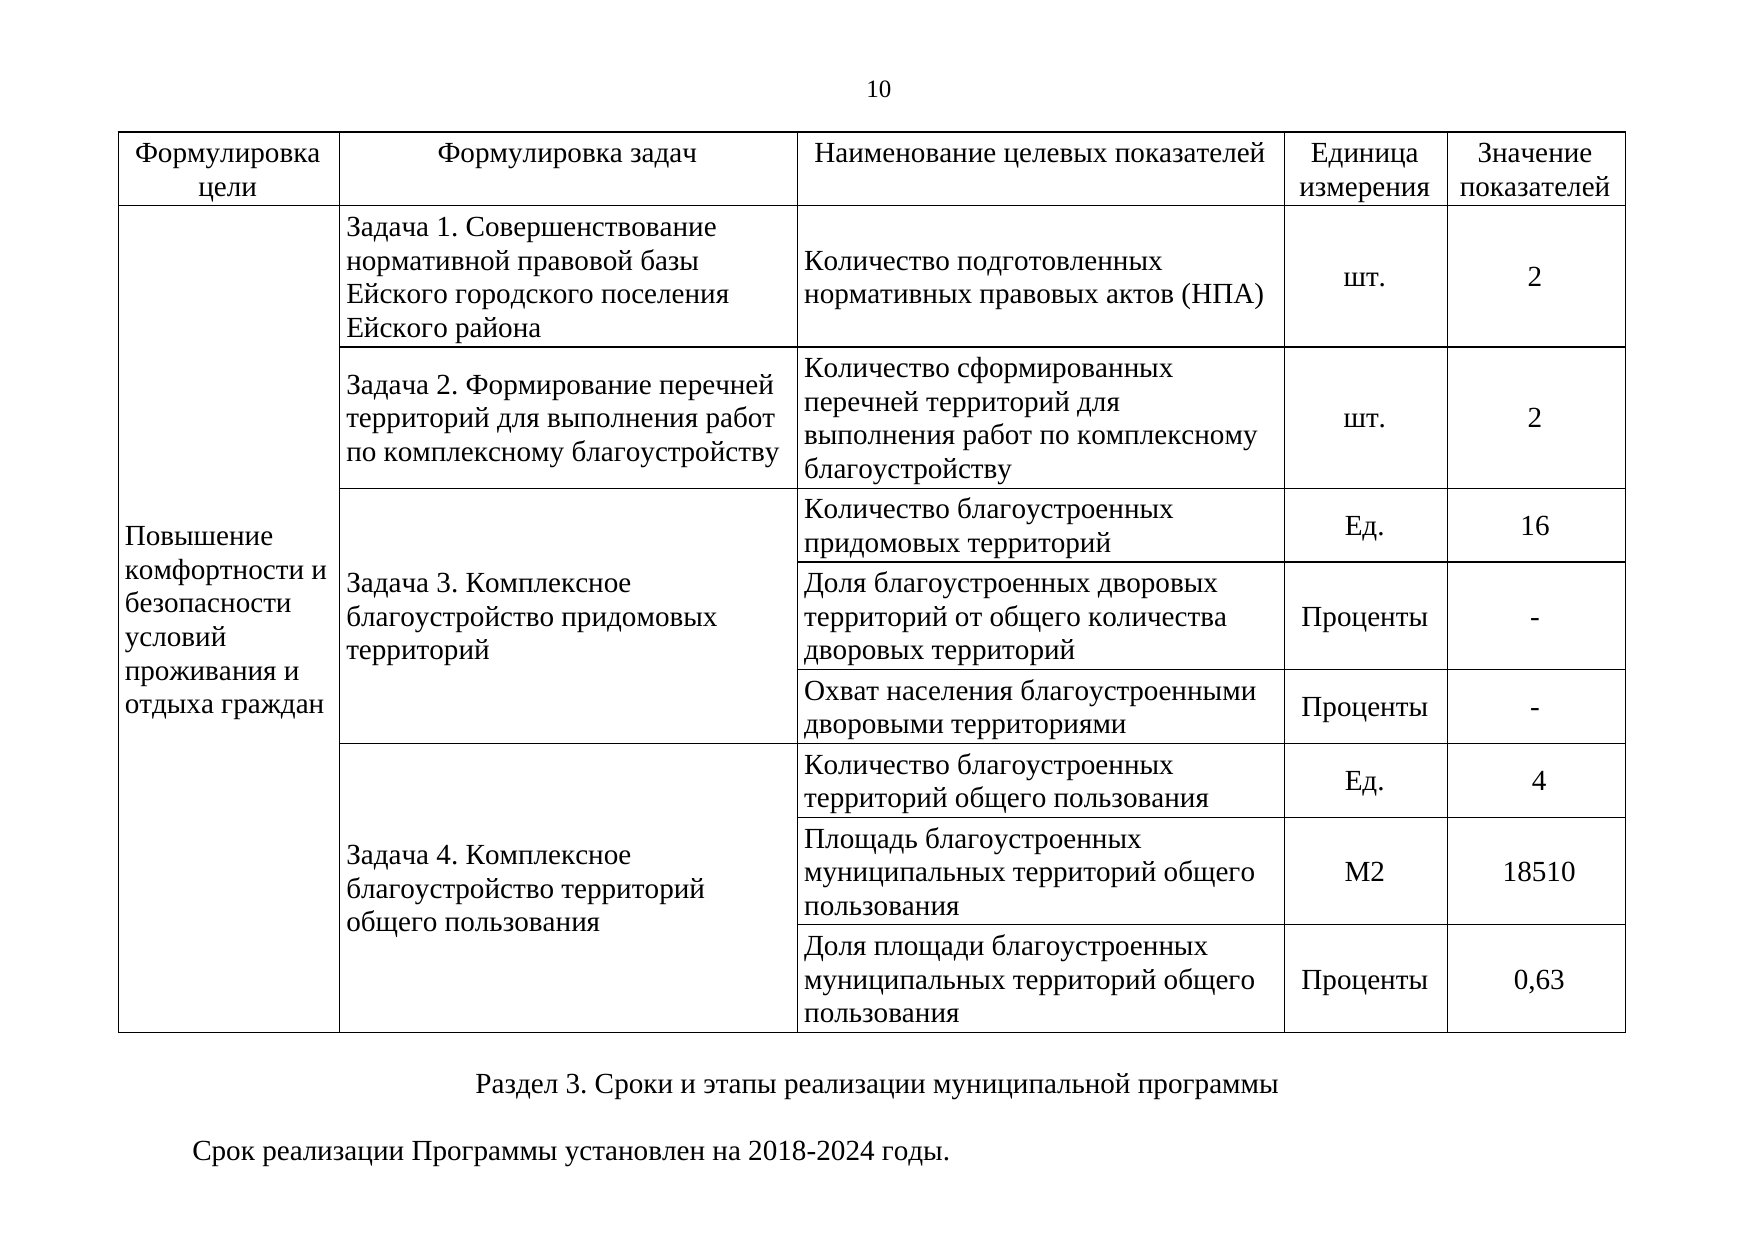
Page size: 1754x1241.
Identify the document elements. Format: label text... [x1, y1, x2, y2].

table_cell Доля площади благоустроенных муниципальных территорий общего пользования [798, 925, 1284, 1032]
table_cell шт. [1285, 206, 1447, 346]
table_cell Доля благоустроенных дворовых территорий от общего количества дворовых территорий [798, 563, 1284, 669]
table_cell М2 [1285, 818, 1447, 924]
table_cell - [1448, 670, 1625, 743]
table_cell Количество сформированных перечней территорий для выполнения работ по комплексному благоустройству [798, 348, 1284, 487]
table_cell Задача 2. Формирование перечней территорий для выполнения работ по комплексному благоустройству [340, 348, 797, 487]
table_cell Охват населения благоустроенными дворовыми территориями [798, 670, 1284, 743]
text Раздел 3. Сроки и этапы реализации муниципальной программы [118, 1066, 1636, 1100]
table_cell Проценты [1285, 925, 1447, 1032]
table_header Значение показателей [1448, 133, 1625, 205]
table_header Наименование целевых показателей [798, 133, 1284, 205]
table_cell шт. [1285, 348, 1447, 487]
table_header Формулировка цели [119, 133, 339, 205]
table_header Единица измерения [1285, 133, 1447, 205]
table_cell Проценты [1285, 563, 1447, 669]
table_cell Задача 3. Комплексное благоустройство придомовых территорий [340, 489, 797, 743]
table_cell Ед. [1285, 489, 1447, 561]
table_cell Количество благоустроенных придомовых территорий [798, 489, 1284, 561]
table_cell 2 [1448, 206, 1625, 346]
table_cell - [1448, 563, 1625, 669]
table_cell 0,63 [1448, 925, 1625, 1032]
table_cell Количество подготовленных нормативных правовых актов (НПА) [798, 206, 1284, 346]
text Срок реализации Программы установлен на 2018-2024 годы. [118, 1133, 1636, 1167]
table_cell Задача 4. Комплексное благоустройство территорий общего пользования [340, 744, 797, 1032]
table_cell 18510 [1448, 818, 1625, 924]
table_cell Площадь благоустроенных муниципальных территорий общего пользования [798, 818, 1284, 924]
table_cell Повышение комфортности и безопасности условий проживания и отдыха граждан [119, 206, 339, 1032]
table_cell Количество благоустроенных территорий общего пользования [798, 744, 1284, 817]
table_cell Ед. [1285, 744, 1447, 817]
table_cell 4 [1448, 744, 1625, 817]
table_cell 2 [1448, 348, 1625, 487]
table_header Формулировка задач [340, 133, 797, 205]
table_cell Задача 1. Совершенствование нормативной правовой базы Ейского городского поселения Ейского района [340, 206, 797, 346]
table_cell Проценты [1285, 670, 1447, 743]
table_cell 16 [1448, 489, 1625, 561]
